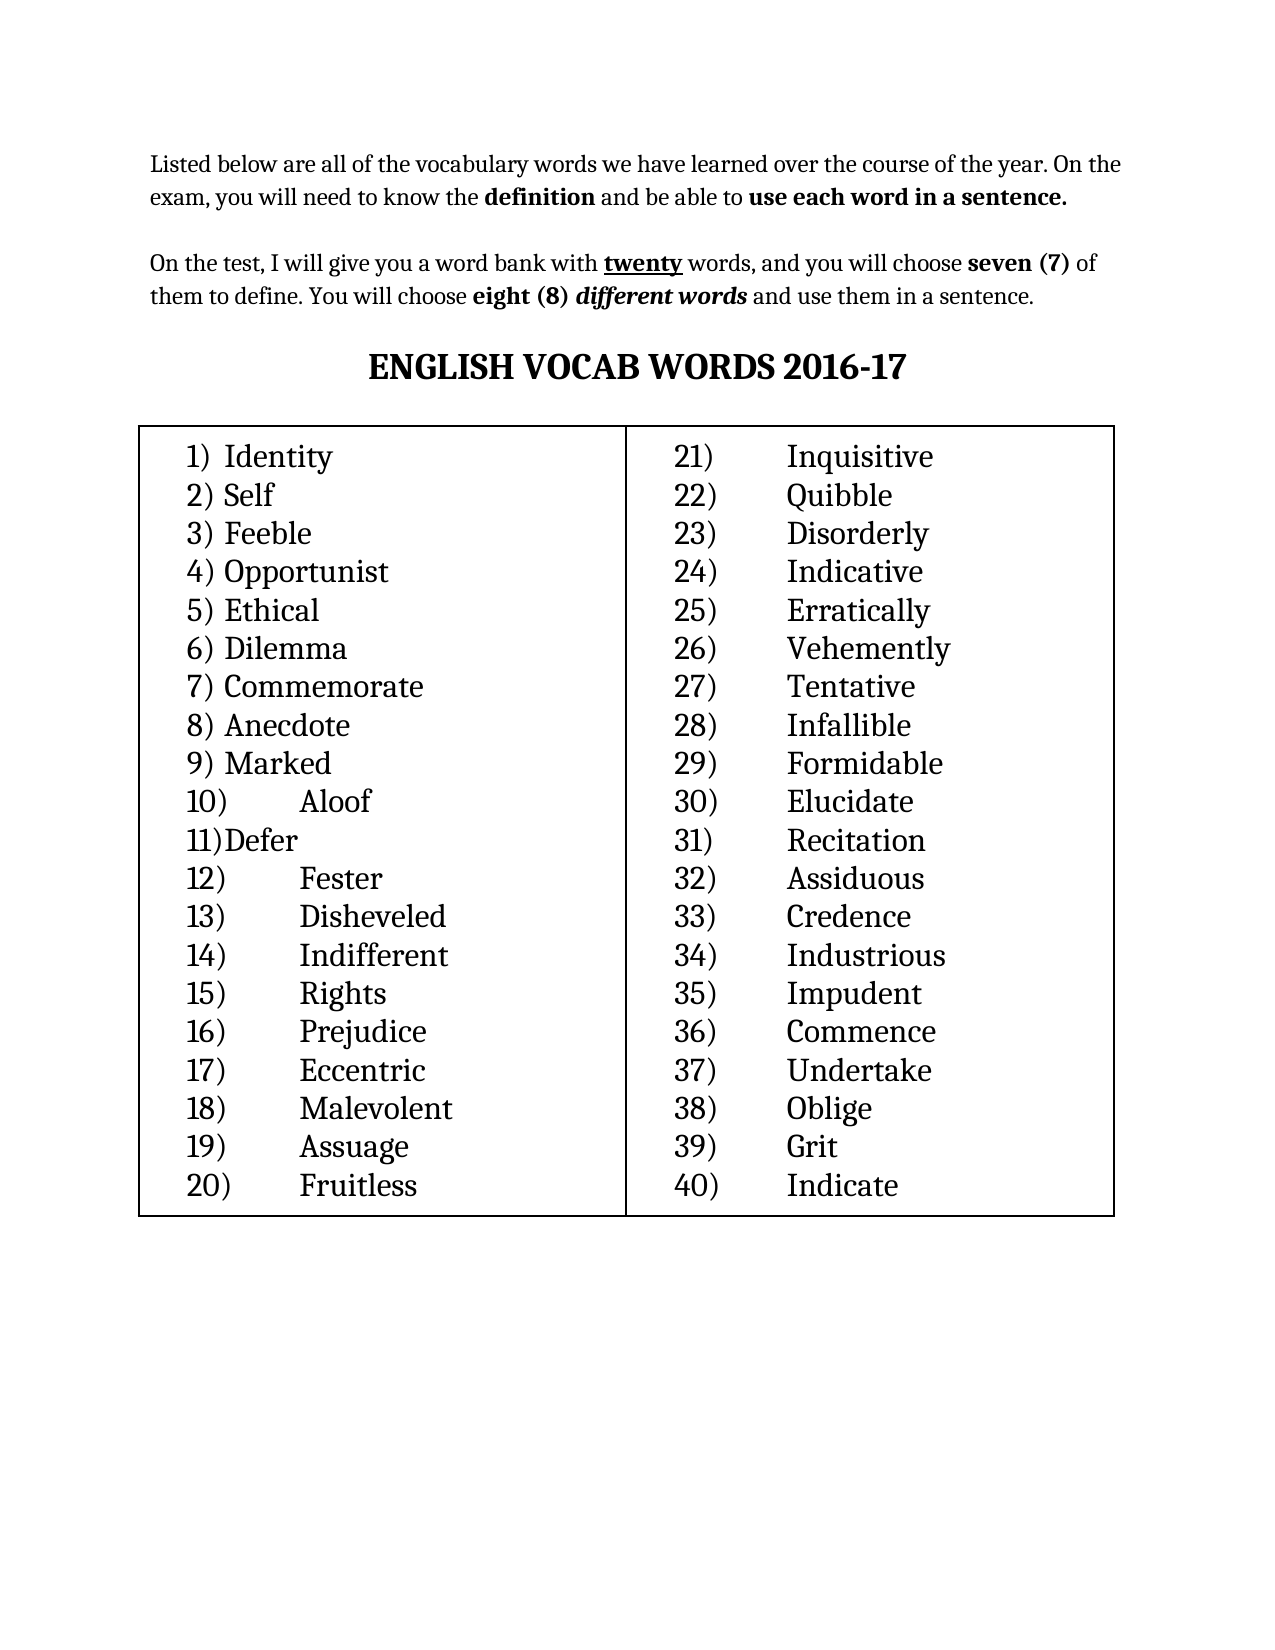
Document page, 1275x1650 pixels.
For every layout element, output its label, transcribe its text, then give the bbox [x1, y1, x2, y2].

table_header Identity Self Feeble Opportunist Ethical Dilemma Commemorate Anecdote Marked Aloof Defer Fester Disheveled Indifferent Rights Prejudice Eccentric Malevolent Assuage Fruitless [140, 427, 625, 1215]
text Listed below are all of the vocabulary words we have learned over the course of the year. On the exam, you will need to know the definition and be able to use each word in a sentence. [150, 150, 1125, 212]
text ENGLISH VOCAB WORDS 2016-17 [150, 345, 1125, 388]
table_header Inquisitive Quibble Disorderly Indicative Erratically Vehemently Tentative Infallible Formidable Elucidate Recitation Assiduous Credence Industrious Impudent Commence Undertake Oblige Grit Indicate [627, 427, 1113, 1215]
text On the test, I will give you a word bank with twenty words, and you will choose seven (7) of them to define. You will choose eight (8) different words and use them in a sentence. [150, 249, 1125, 311]
